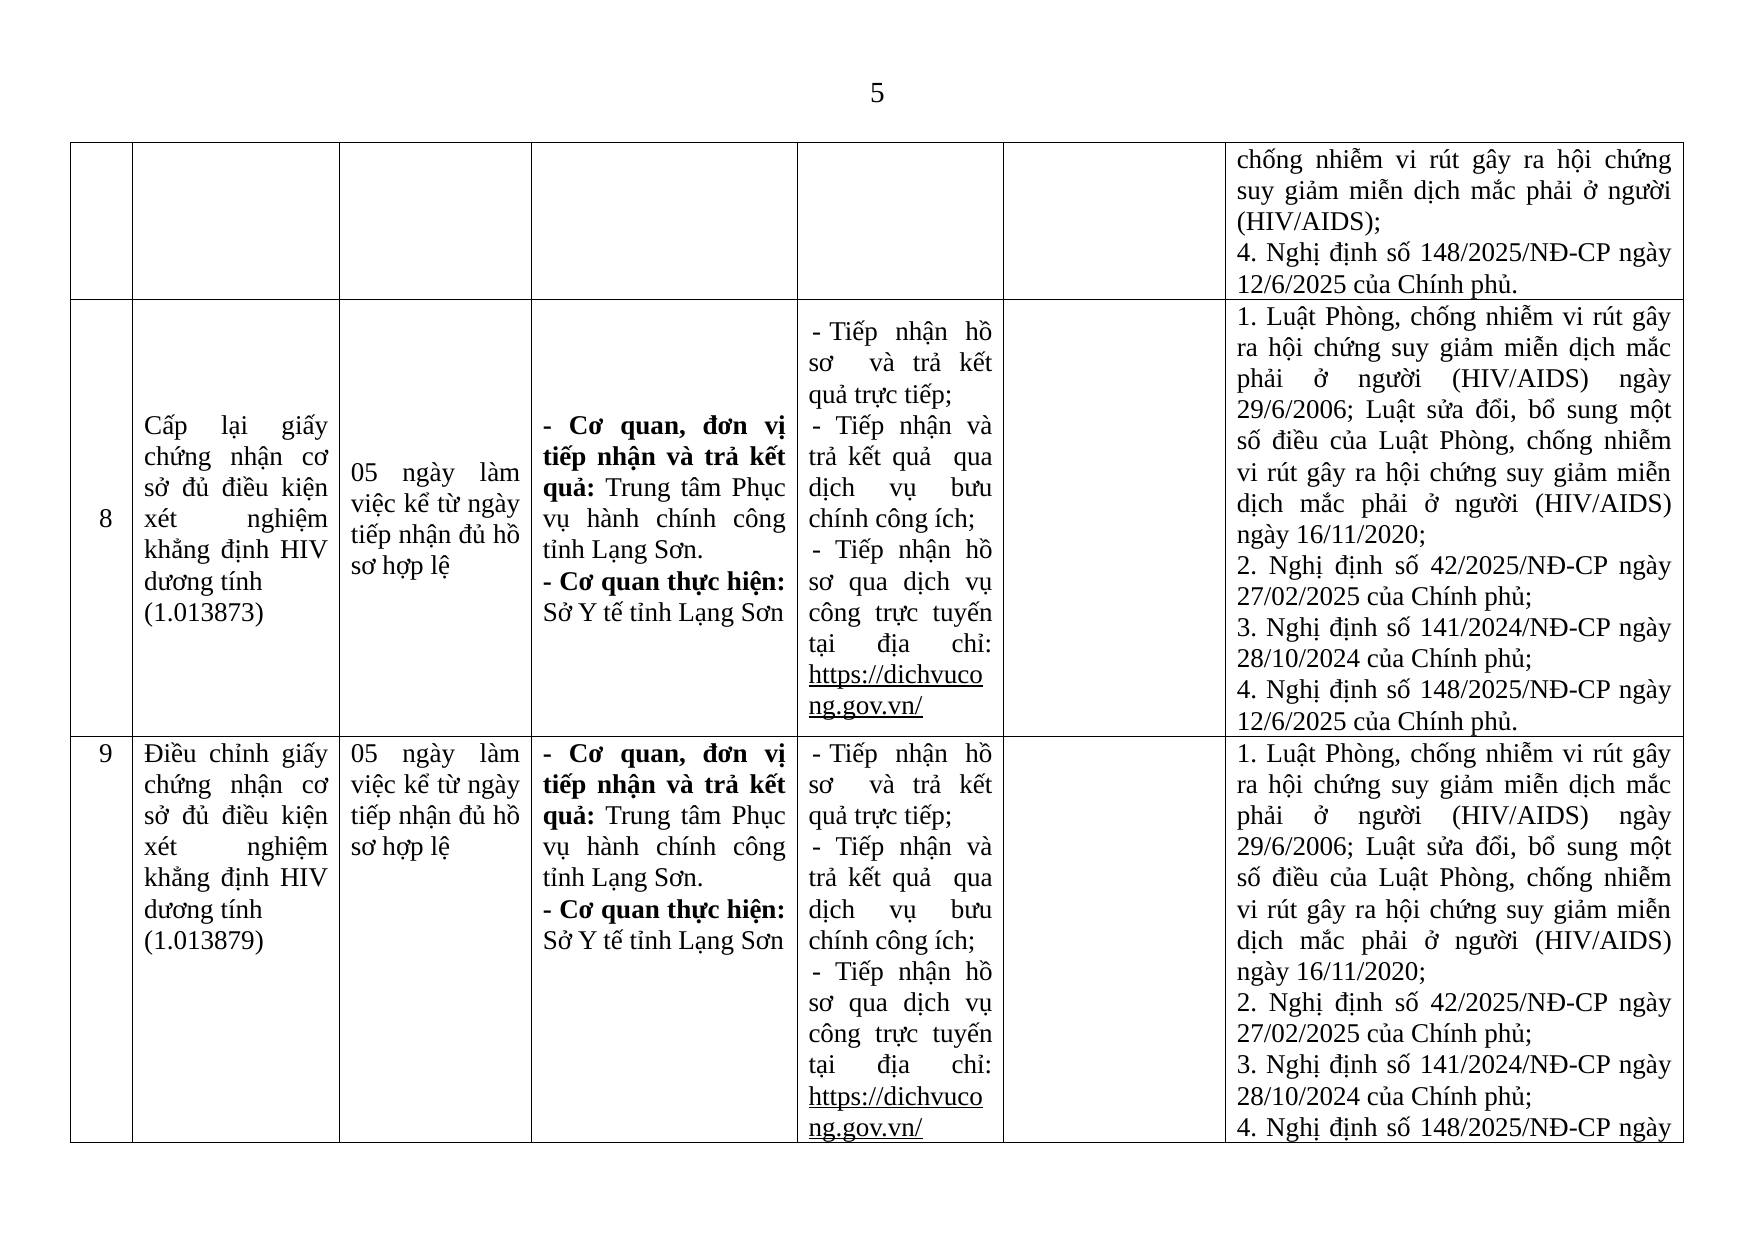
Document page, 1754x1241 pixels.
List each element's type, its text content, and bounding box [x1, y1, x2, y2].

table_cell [798, 737, 1003, 1142]
table_cell [1004, 300, 1225, 736]
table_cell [532, 143, 797, 299]
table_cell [340, 737, 531, 1142]
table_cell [1226, 143, 1683, 299]
table_cell [71, 737, 132, 1142]
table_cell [340, 143, 531, 299]
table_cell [1226, 737, 1683, 1142]
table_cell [532, 737, 797, 1142]
table_cell [71, 143, 132, 299]
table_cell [133, 737, 339, 1142]
table_cell 05 ngày làm việc kể từ ngày tiếp nhận đủ hồ sơ hợp lệ [340, 300, 531, 736]
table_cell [798, 143, 1003, 299]
table_cell - Cơ quan, đơn vị tiếp nhận và trả kết quả: Trung tâm Phục vụ hành chính công tỉnh Lạng Sơn. - Cơ quan thực hiện: Sở Y tế tỉnh Lạng Sơn [532, 300, 797, 736]
table_cell [1004, 737, 1225, 1142]
table_cell Cấp lại giấy chứng nhận cơ sở đủ điều kiện xét nghiệm khẳng định HIV dương tính (1.013873) [133, 300, 339, 736]
table_cell [71, 300, 132, 736]
table_cell [1004, 143, 1225, 299]
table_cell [133, 143, 339, 299]
